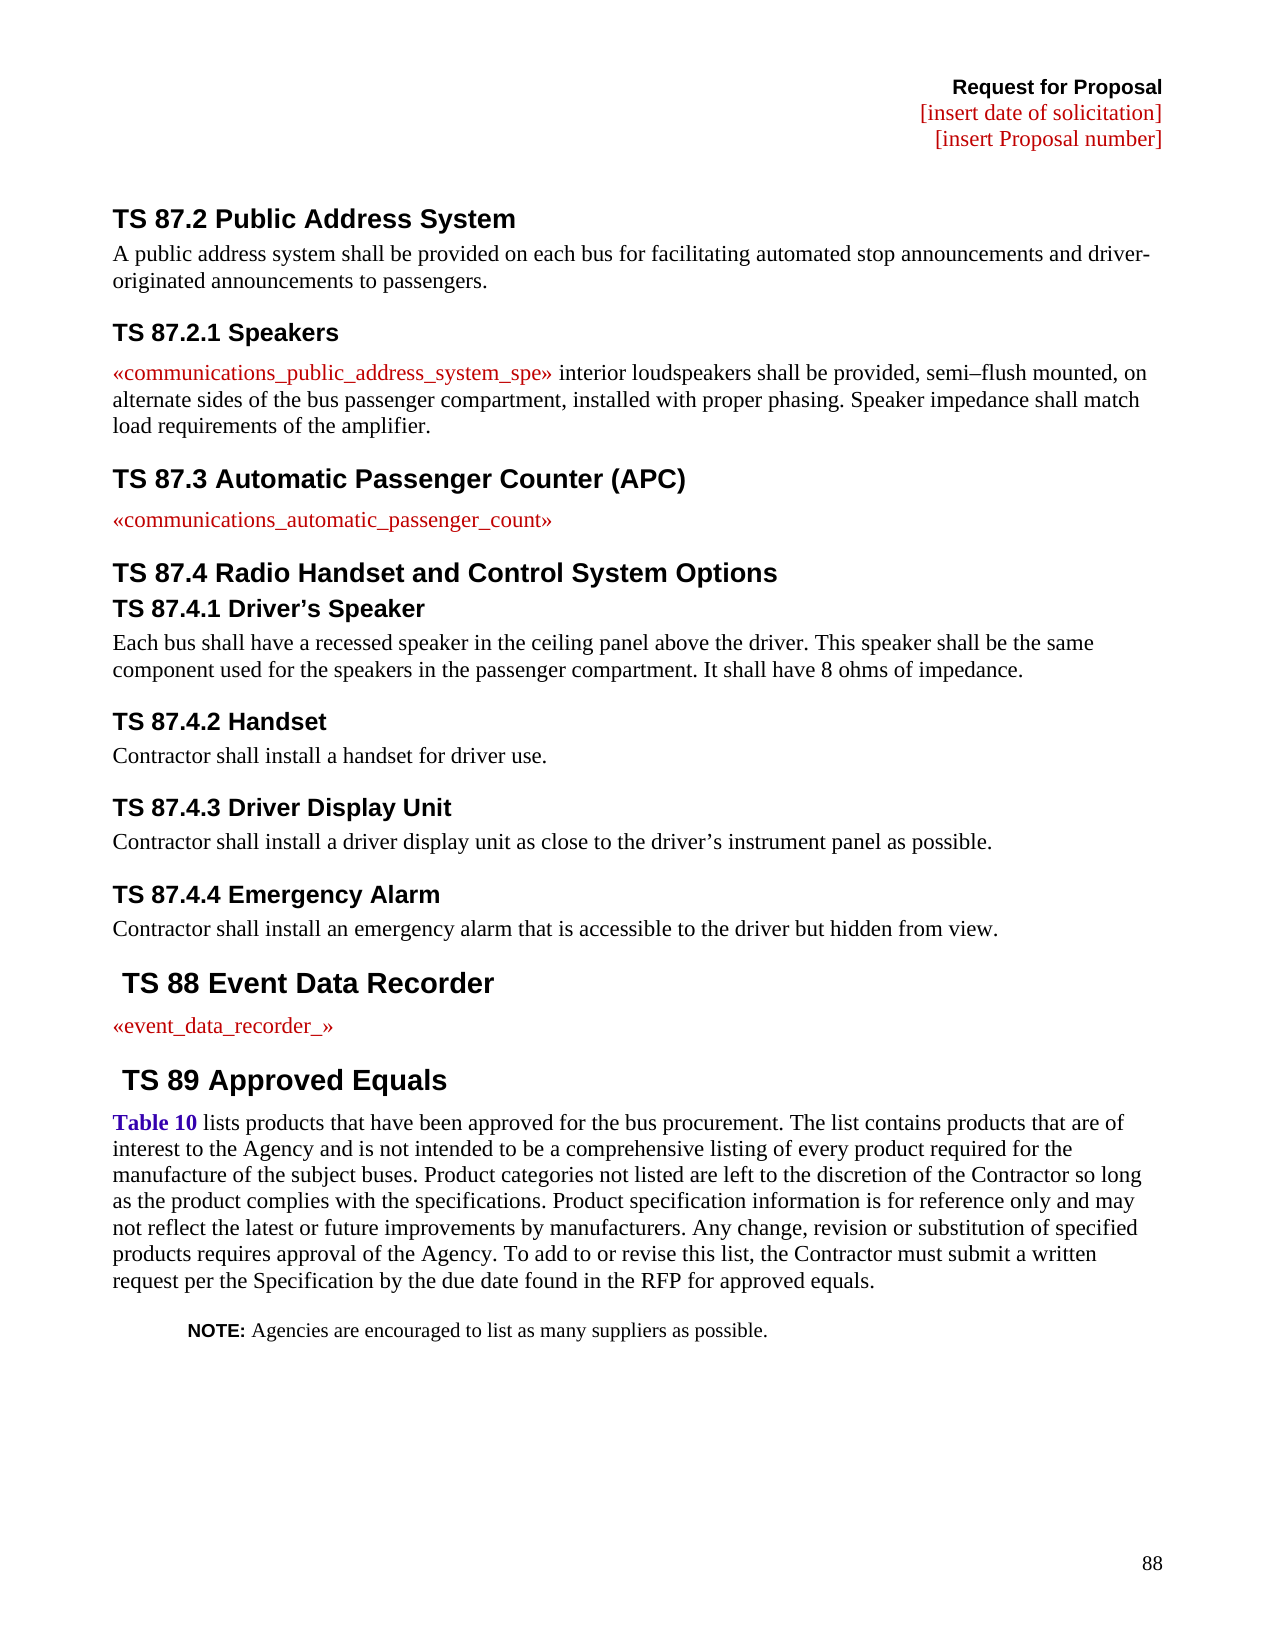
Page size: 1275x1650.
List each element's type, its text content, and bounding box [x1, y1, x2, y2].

text Each bus shall have a recessed speaker in the ceiling panel above the driver. This speaker shall be the same component used for the speakers in the passenger compartment. It shall have 8 ohms of impedance. [112, 629, 1162, 682]
text Note: Agencies are encouraged to list as many suppliers as possible. [187, 1318, 1087, 1342]
text Table 10 lists products that have been approved for the bus procurement. The list contains products that are of interest to the Agency and is not intended to be a comprehensive listing of every product required for the manufacture of the subject buses. Product categories not listed are left to the discretion of the Contractor so long as the product complies with the specifications. Product specification information is for reference only and may not reflect the latest or future improvements by manufacturers. Any change, revision or substitution of specified products requires approval of the Agency. To add to or revise this list, the Contractor must submit a written request per the Specification by the due date found in the RFP for approved equals. [112, 1108, 1162, 1293]
text Contractor shall install a driver display unit as close to the driver’s instrument panel as possible. [112, 828, 1162, 855]
text Contractor shall install a handset for driver use. [112, 742, 1162, 768]
subtitle Driver’s Speaker [112, 594, 1162, 623]
text «event_data_recorder_» [112, 1012, 1149, 1038]
text «communications_automatic_passenger_count» [112, 506, 1149, 533]
subtitle Radio Handset and Control System Options [112, 557, 1162, 588]
subtitle Public Address System [112, 203, 1162, 234]
subtitle Automatic Passenger Counter (APC) [112, 463, 1162, 494]
text Contractor shall install an emergency alarm that is accessible to the driver but hidden from view. [112, 915, 1162, 941]
subtitle Driver Display Unit [112, 793, 1162, 822]
subtitle Event Data Recorder [122, 966, 1162, 999]
text «communications_public_address_system_spe» interior loudspeakers shall be provided, semi–flush mounted, on alternate sides of the bus passenger compartment, installed with proper phasing. Speaker impedance shall match load requirements of the amplifier. [112, 359, 1162, 438]
subtitle Approved Equals [122, 1062, 1162, 1096]
subtitle Handset [112, 707, 1162, 736]
subtitle Speakers [112, 318, 1162, 347]
text A public address system shall be provided on each bus for facilitating automated stop announcements and driver-originated announcements to passengers. [112, 241, 1162, 293]
subtitle Emergency Alarm [112, 880, 1162, 908]
